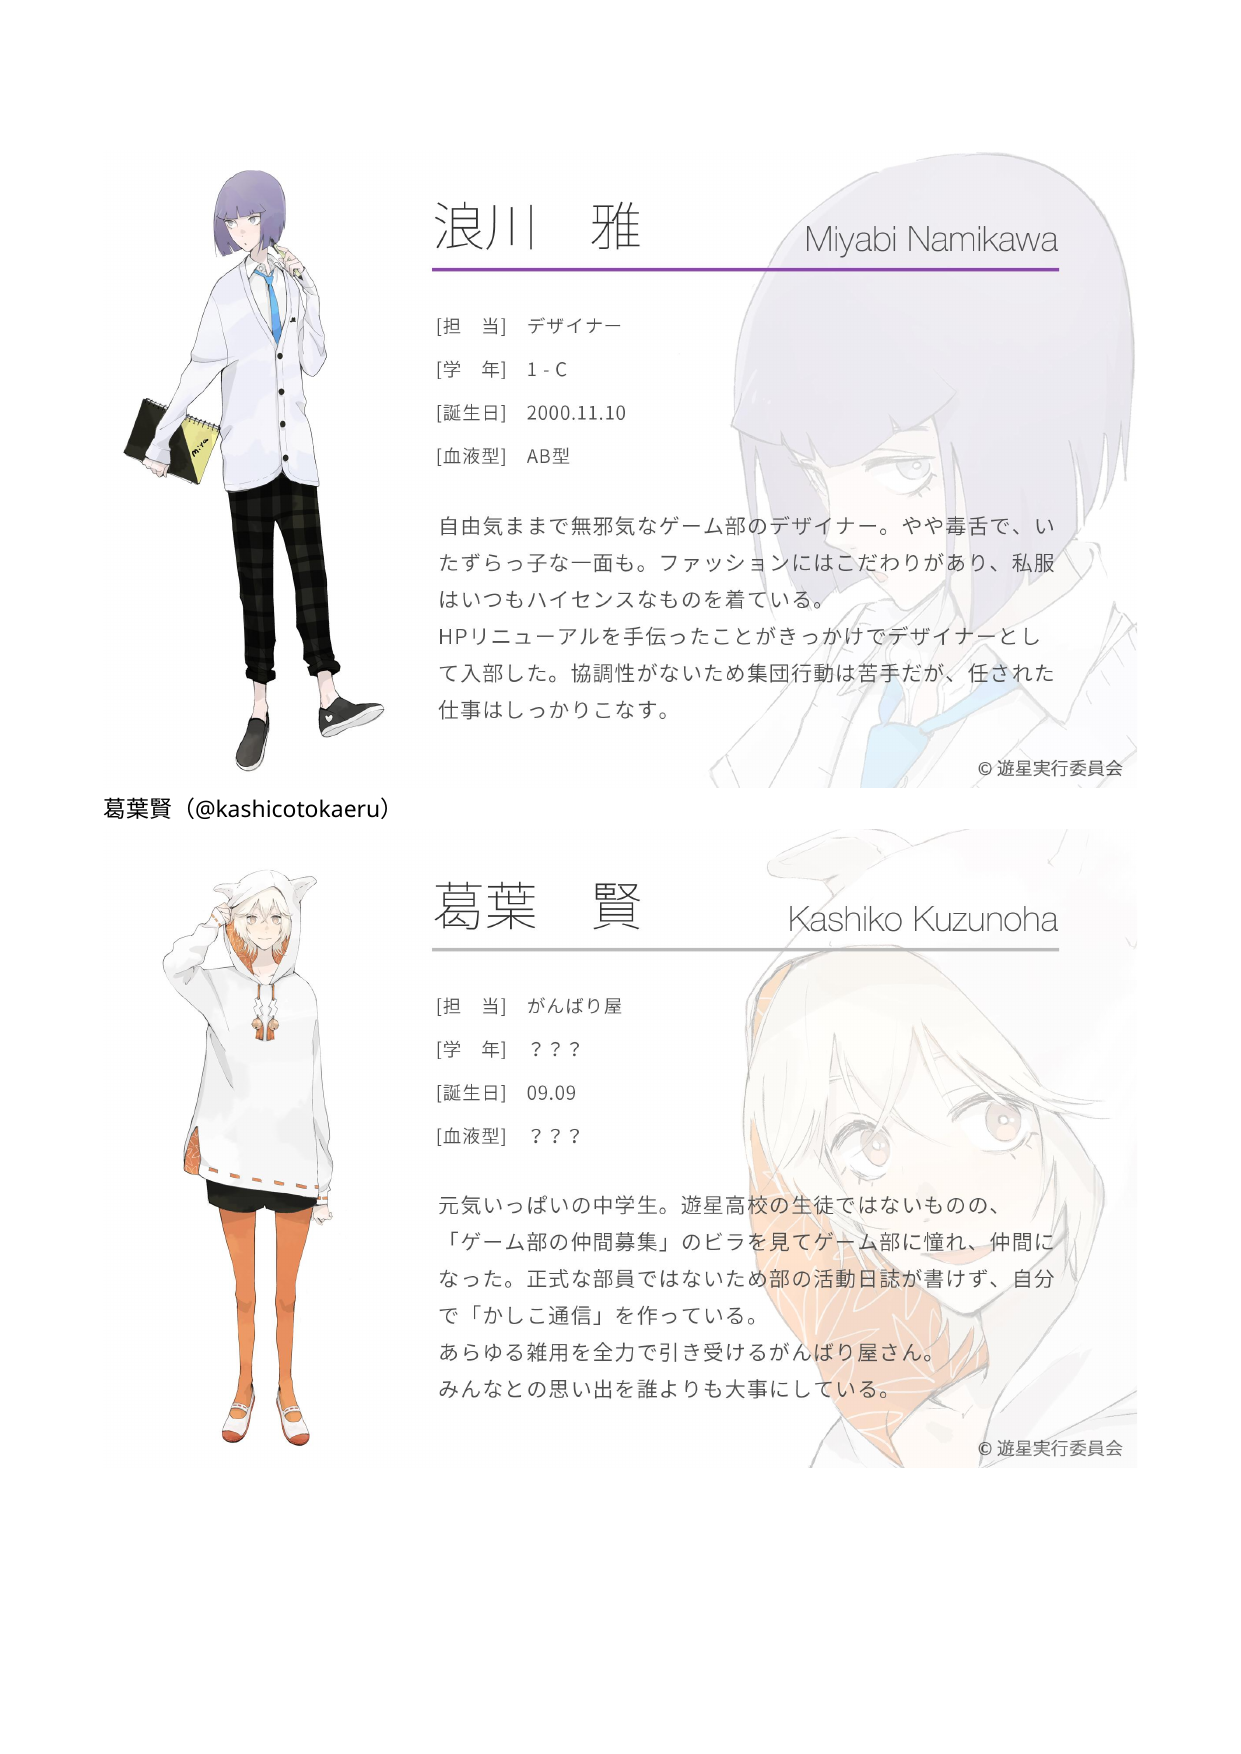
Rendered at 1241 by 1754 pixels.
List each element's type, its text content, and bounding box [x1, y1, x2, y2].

text 葛葉賢（@kashicotokaeru） [103, 791, 1137, 825]
picture [103, 150, 1138, 788]
picture [103, 829, 1138, 1468]
